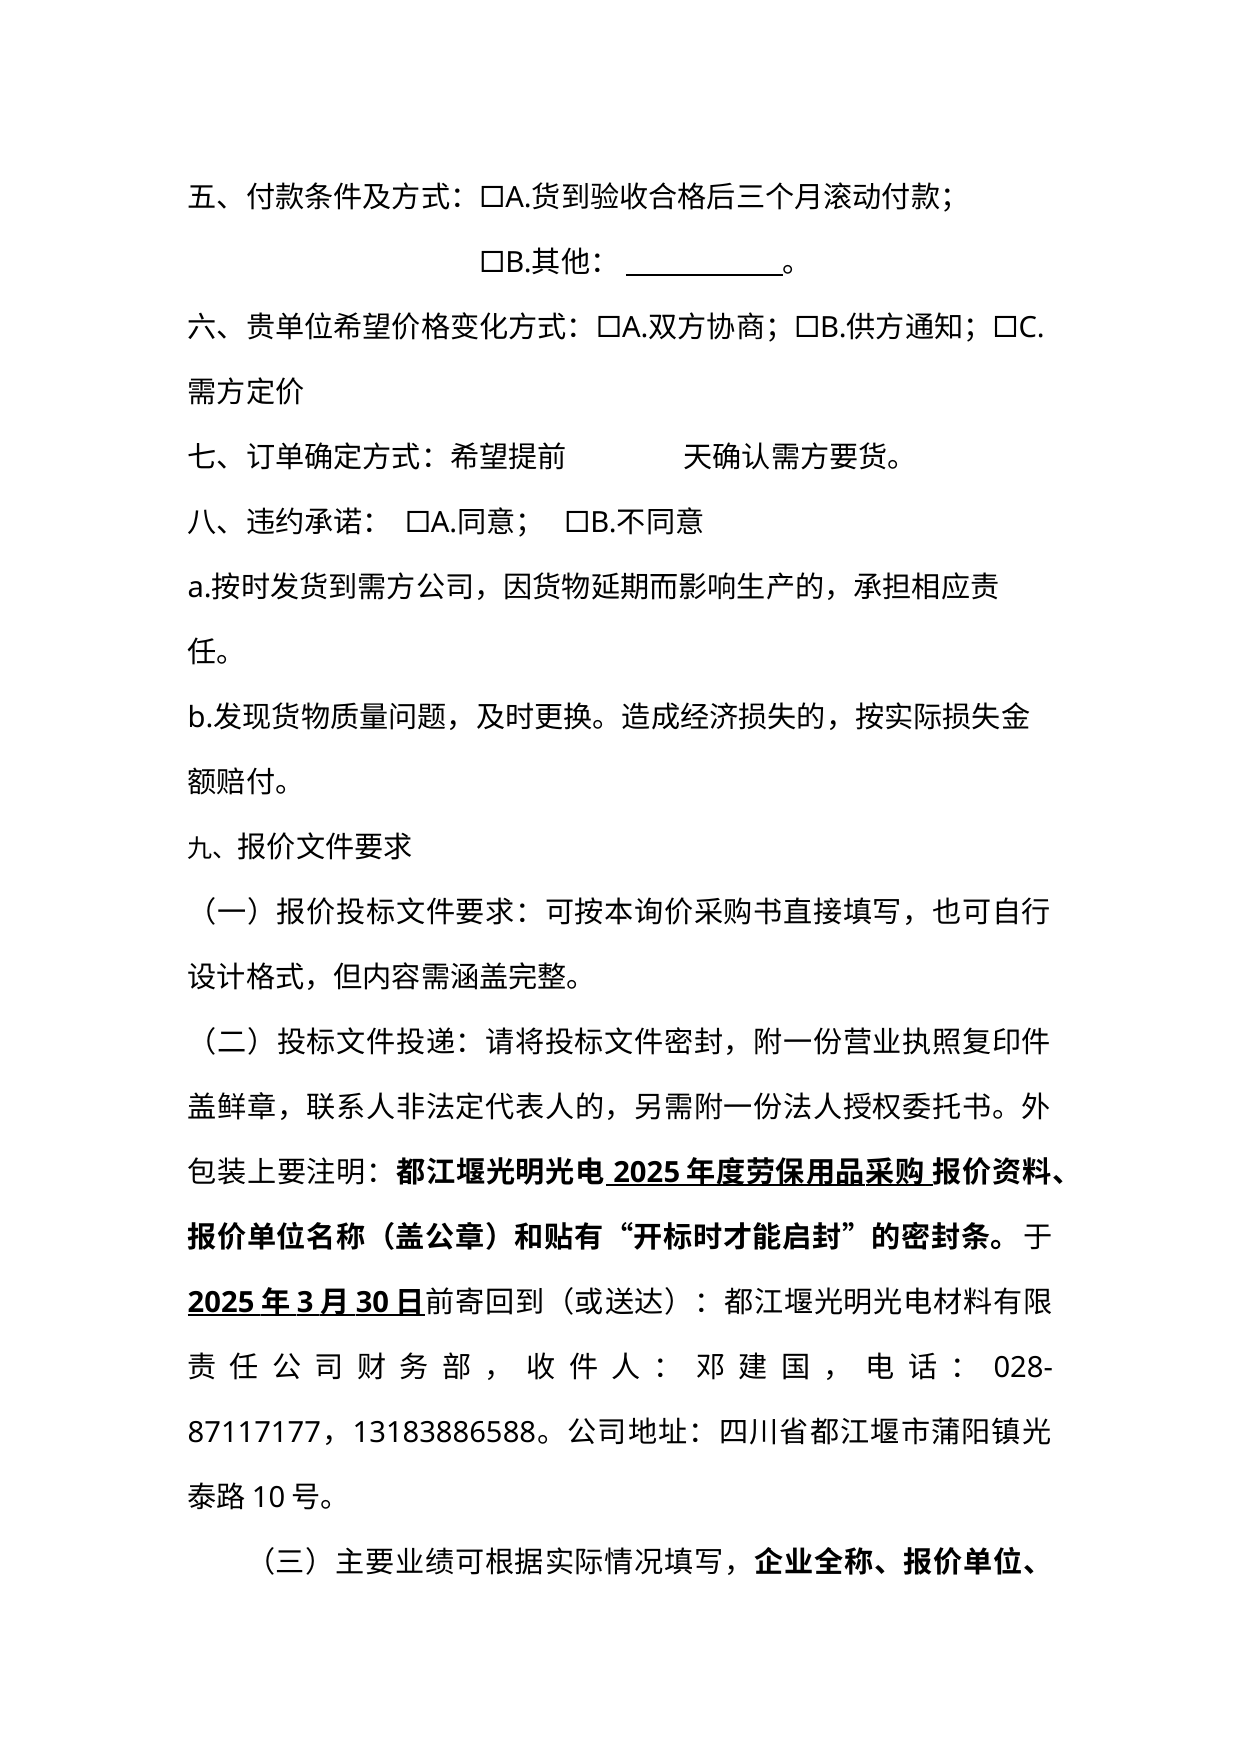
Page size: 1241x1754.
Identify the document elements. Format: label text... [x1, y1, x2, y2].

text b.发现货物质量问题，及时更换。造成经济损失的，按实际损失金额赔付。 [187, 682, 1053, 812]
text a.按时发货到需方公司，因货物延期而影响生产的，承担相应责任。 [187, 552, 1053, 682]
text 八、违约承诺： A.同意； B.不同意 [187, 487, 1053, 552]
text 九、报价文件要求 [187, 812, 1053, 877]
text B.其他： 。 [187, 227, 1053, 292]
text 五、付款条件及方式：A.货到验收合格后三个月滚动付款； [187, 162, 1053, 227]
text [187, 1527, 1053, 1592]
text 七、订单确定方式：希望提前 天确认需方要货。 [187, 422, 1053, 487]
text （一）报价投标文件要求：可按本询价采购书直接填写，也可自行设计格式，但内容需涵盖完整。 [187, 877, 1053, 1007]
text （二）投标文件投递：请将投标文件密封，附一份营业执照复印件盖鲜章，联系人非法定代表人的，另需附一份法人授权委托书。外包装上要注明：都江堰光明光电 2025年度劳保用品采购 报价资料、报价单位名称（盖公章）和贴有“开标时才能启封”的密封条。于2025年3月30日前寄回到（或送达）：都江堰光明光电材料有限责任公司财务部，收件人：邓建国，电话：028-87117177，13183886588。公司地址：四川省都江堰市蒲阳镇光泰路10号。 [187, 1007, 1053, 1527]
text 六、贵单位希望价格变化方式：A.双方协商；B.供方通知；C.需方定价 [187, 292, 1053, 422]
